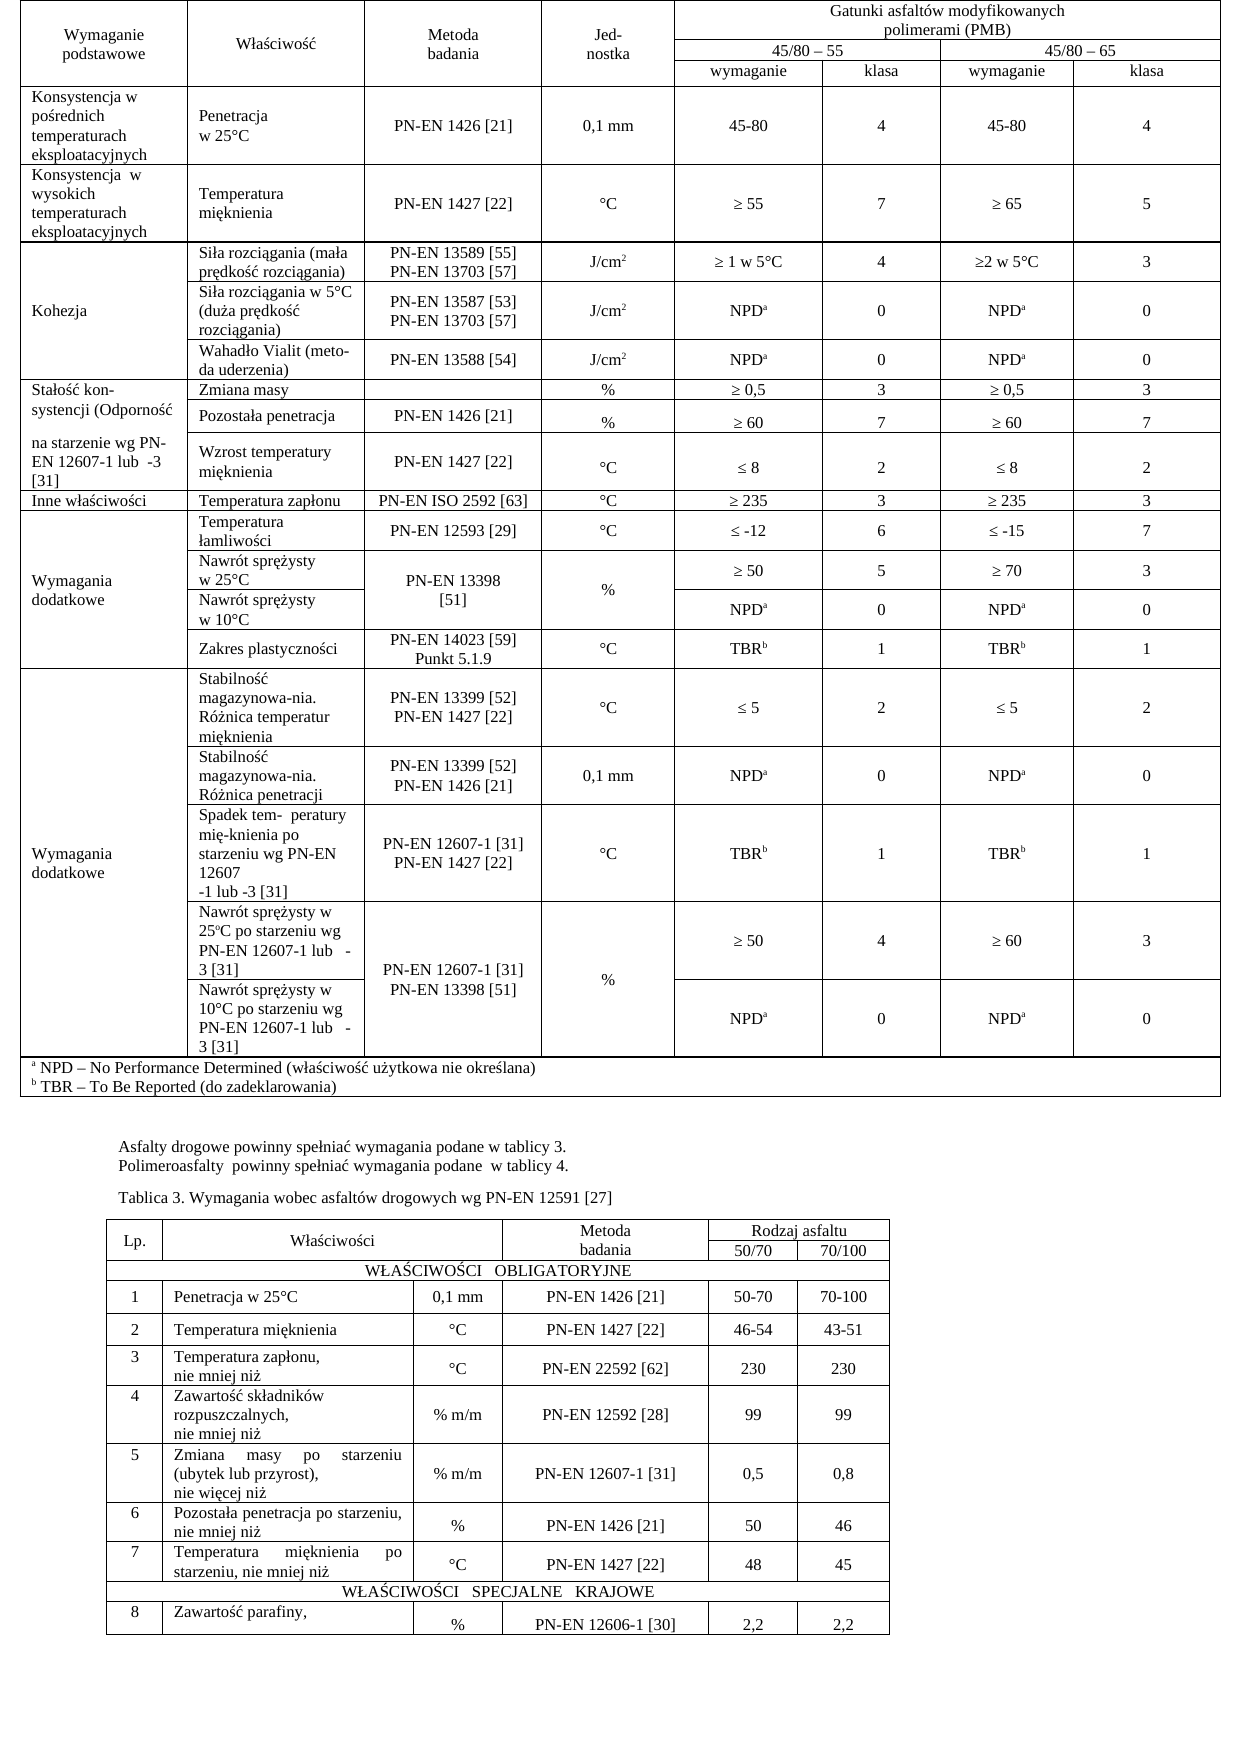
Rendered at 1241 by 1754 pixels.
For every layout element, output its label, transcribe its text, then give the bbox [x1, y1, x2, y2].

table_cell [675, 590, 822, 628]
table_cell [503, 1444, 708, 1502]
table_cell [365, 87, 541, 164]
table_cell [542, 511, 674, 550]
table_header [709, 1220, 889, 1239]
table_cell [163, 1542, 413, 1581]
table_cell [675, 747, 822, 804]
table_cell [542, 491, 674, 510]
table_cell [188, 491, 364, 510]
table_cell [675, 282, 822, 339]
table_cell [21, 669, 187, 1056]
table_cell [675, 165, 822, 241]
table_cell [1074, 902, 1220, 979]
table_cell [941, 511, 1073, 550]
text Tablica 3. Wymagania wobec asfaltów drogowych wg PN-EN 12591 [27] [118, 1188, 1122, 1207]
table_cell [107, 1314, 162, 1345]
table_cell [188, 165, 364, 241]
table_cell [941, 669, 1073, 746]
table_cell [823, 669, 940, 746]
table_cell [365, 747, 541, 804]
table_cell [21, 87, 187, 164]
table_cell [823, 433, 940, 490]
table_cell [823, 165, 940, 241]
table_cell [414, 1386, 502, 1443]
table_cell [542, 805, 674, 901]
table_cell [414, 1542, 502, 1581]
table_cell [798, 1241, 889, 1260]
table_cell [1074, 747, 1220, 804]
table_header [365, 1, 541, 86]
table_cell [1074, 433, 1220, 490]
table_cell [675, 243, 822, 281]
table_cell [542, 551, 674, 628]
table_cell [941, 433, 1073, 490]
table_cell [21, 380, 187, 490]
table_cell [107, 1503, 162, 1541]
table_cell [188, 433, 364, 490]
text Asfalty drogowe powinny spełniać wymagania podane w tablicy 3. [118, 1137, 1122, 1156]
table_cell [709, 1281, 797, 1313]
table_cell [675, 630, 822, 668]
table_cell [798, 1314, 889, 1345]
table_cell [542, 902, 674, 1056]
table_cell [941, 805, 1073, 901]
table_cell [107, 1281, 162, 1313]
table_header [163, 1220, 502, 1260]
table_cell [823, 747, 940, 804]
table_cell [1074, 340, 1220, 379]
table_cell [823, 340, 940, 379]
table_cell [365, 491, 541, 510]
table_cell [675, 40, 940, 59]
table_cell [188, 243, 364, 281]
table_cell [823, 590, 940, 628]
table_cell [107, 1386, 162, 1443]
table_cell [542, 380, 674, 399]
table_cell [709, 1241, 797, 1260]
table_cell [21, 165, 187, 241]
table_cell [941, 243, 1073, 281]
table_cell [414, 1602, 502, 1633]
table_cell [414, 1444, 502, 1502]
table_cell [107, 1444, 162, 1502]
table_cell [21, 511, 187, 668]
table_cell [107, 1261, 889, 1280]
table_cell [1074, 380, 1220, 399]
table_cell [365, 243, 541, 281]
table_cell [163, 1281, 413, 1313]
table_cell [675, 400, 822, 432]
text Polimeroasfalty powinny spełniać wymagania podane w tablicy 4. [118, 1156, 1122, 1175]
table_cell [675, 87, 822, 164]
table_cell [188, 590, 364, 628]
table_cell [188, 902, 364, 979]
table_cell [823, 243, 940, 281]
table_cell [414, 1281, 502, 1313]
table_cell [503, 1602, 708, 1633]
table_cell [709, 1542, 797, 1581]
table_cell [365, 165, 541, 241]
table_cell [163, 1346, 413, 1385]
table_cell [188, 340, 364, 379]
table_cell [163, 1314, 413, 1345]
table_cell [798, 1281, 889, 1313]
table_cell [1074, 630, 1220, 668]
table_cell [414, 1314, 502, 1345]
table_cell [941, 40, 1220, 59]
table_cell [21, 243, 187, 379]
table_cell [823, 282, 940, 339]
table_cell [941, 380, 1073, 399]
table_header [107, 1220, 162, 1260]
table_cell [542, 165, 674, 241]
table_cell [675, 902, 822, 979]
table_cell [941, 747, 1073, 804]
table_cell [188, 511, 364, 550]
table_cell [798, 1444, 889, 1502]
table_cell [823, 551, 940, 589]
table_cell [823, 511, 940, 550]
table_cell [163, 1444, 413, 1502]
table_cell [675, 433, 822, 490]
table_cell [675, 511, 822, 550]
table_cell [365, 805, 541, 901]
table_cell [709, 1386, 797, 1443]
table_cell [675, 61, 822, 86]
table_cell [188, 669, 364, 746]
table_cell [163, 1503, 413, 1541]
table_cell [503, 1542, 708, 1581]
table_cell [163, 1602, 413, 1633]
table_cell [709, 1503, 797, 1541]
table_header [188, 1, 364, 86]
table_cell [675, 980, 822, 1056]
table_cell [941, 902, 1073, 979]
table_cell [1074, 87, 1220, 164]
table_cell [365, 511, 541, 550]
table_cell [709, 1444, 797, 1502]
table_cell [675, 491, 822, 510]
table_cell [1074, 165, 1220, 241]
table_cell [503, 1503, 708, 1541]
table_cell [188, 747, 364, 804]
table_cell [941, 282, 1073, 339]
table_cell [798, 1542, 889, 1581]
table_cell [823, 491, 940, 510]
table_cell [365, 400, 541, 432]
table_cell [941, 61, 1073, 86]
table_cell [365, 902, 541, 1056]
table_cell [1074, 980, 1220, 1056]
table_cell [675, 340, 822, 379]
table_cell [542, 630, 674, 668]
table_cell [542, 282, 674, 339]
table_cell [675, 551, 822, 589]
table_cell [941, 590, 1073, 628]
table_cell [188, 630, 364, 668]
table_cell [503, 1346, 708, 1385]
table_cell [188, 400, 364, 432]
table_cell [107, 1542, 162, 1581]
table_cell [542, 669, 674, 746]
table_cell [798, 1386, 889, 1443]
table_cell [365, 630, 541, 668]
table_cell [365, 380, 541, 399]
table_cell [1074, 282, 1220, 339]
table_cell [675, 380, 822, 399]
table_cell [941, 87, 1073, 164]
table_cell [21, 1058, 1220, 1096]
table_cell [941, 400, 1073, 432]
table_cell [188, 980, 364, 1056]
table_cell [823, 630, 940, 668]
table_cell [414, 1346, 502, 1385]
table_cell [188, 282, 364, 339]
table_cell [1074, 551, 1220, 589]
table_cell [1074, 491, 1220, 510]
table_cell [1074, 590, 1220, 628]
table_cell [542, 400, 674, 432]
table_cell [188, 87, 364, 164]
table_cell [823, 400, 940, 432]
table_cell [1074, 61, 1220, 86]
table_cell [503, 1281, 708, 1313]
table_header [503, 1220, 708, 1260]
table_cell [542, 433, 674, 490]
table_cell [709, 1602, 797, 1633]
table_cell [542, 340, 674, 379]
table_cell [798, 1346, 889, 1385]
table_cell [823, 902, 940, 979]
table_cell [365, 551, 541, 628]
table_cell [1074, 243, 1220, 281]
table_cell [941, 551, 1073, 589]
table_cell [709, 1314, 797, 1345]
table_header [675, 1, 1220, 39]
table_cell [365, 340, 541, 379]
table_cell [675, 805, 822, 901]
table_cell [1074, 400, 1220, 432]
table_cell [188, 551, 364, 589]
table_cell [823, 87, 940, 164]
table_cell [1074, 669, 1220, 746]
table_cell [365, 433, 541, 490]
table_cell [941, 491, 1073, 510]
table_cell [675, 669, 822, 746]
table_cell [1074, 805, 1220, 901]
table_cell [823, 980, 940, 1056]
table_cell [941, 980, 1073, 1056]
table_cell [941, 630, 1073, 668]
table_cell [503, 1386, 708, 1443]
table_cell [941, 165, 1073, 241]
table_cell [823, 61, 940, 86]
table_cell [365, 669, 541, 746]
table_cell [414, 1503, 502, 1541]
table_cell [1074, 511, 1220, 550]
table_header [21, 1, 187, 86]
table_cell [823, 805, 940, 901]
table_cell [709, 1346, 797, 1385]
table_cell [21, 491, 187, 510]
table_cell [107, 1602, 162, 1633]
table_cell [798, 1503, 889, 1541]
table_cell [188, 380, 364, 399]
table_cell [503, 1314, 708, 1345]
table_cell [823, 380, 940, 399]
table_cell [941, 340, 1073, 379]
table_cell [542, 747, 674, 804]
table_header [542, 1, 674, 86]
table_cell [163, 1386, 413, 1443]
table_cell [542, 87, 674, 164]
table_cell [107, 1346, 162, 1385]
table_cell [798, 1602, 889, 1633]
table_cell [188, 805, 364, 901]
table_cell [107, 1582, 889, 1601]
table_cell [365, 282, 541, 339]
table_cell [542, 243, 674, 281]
